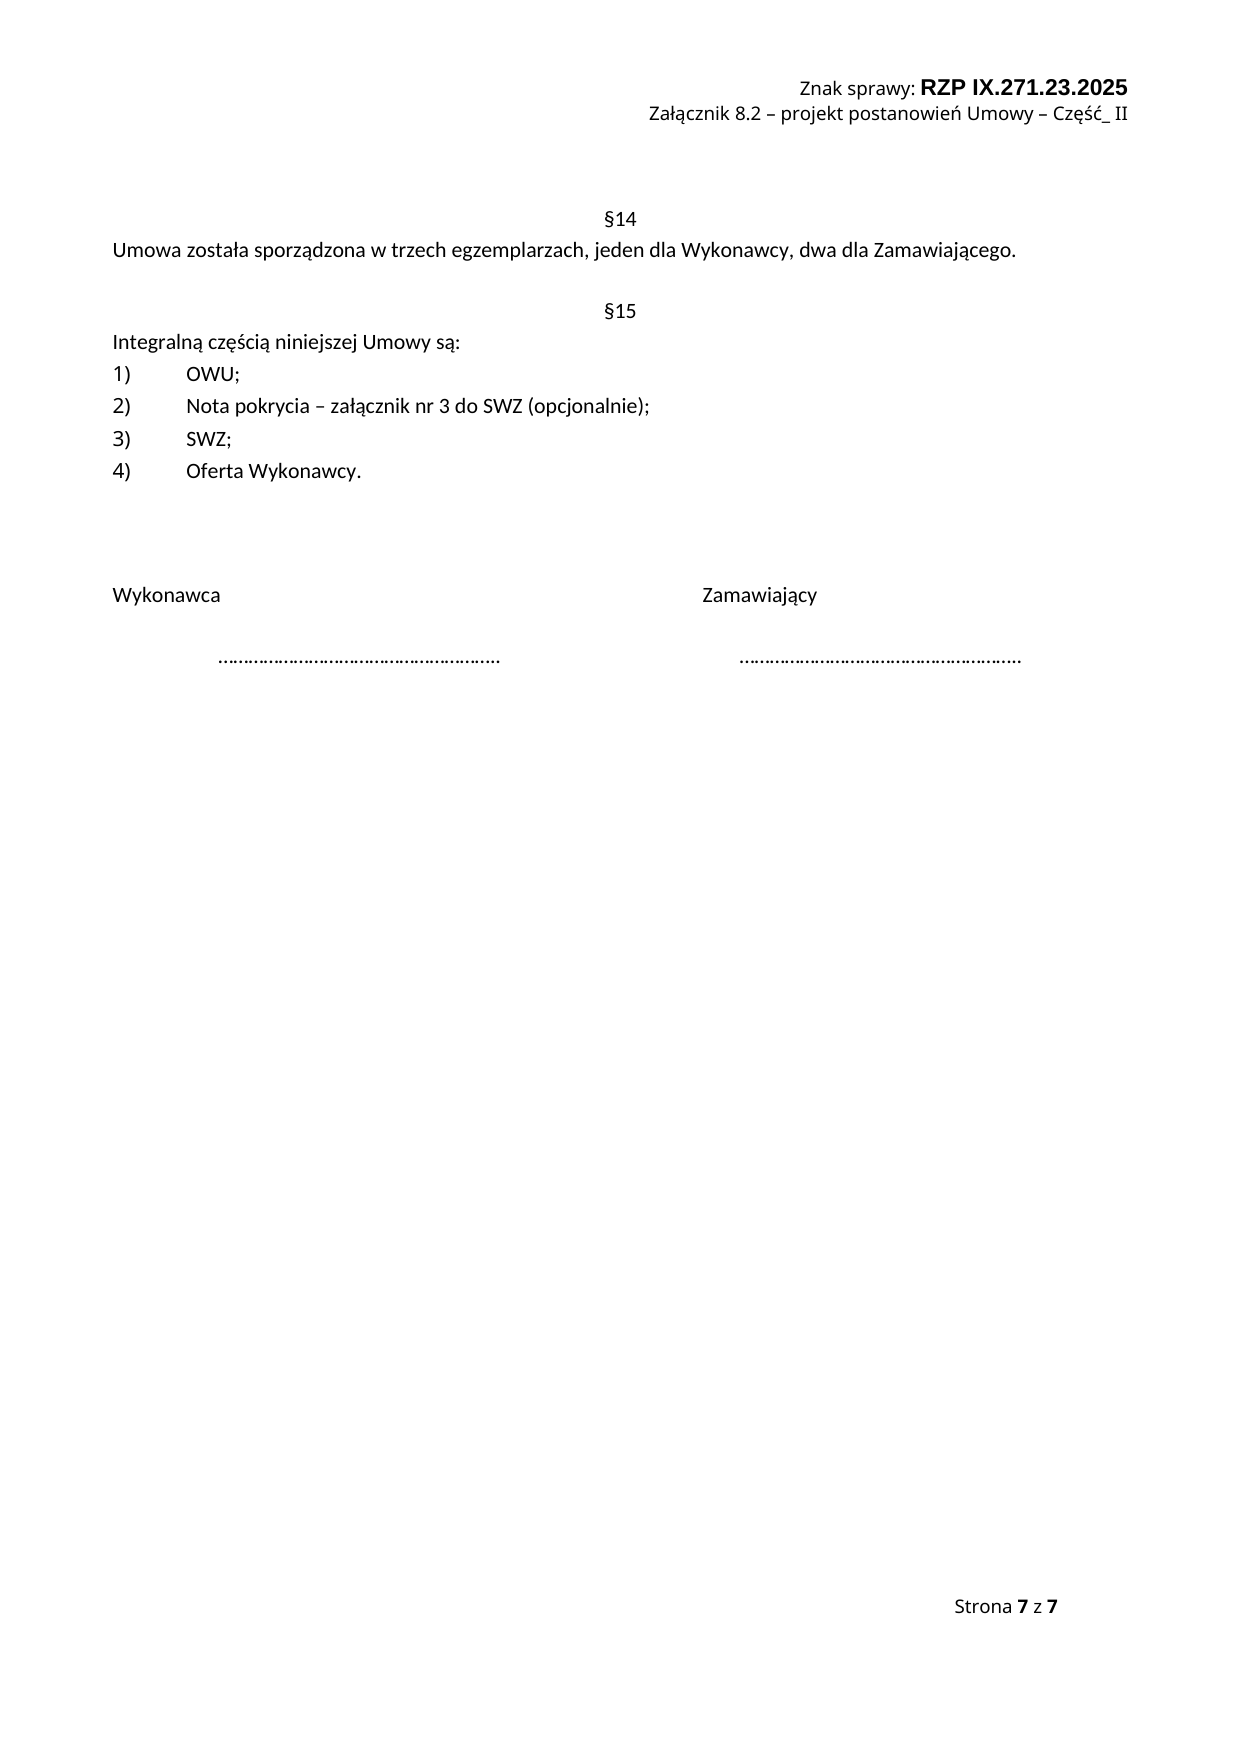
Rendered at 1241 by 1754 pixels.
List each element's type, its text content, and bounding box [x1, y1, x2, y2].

text Integralną częścią niniejszej Umowy są: [112, 328, 1128, 355]
text Umowa została sporządzona w trzech egzemplarzach, jeden dla Wykonawcy, dwa dla Zamawiającego. [112, 236, 1128, 263]
list Oferta Wykonawcy. [112, 456, 1128, 485]
list SWZ; [112, 424, 1128, 452]
list OWU; [112, 359, 1128, 387]
list Nota pokrycia – załącznik nr 3 do SWZ (opcjonalnie); [112, 391, 1128, 420]
text §15 [112, 297, 1128, 324]
text ……………………………………………….. ……………………………………………….. [112, 642, 1128, 669]
text §14 [112, 206, 1128, 232]
text Wykonawca Zamawiający [112, 581, 1128, 608]
